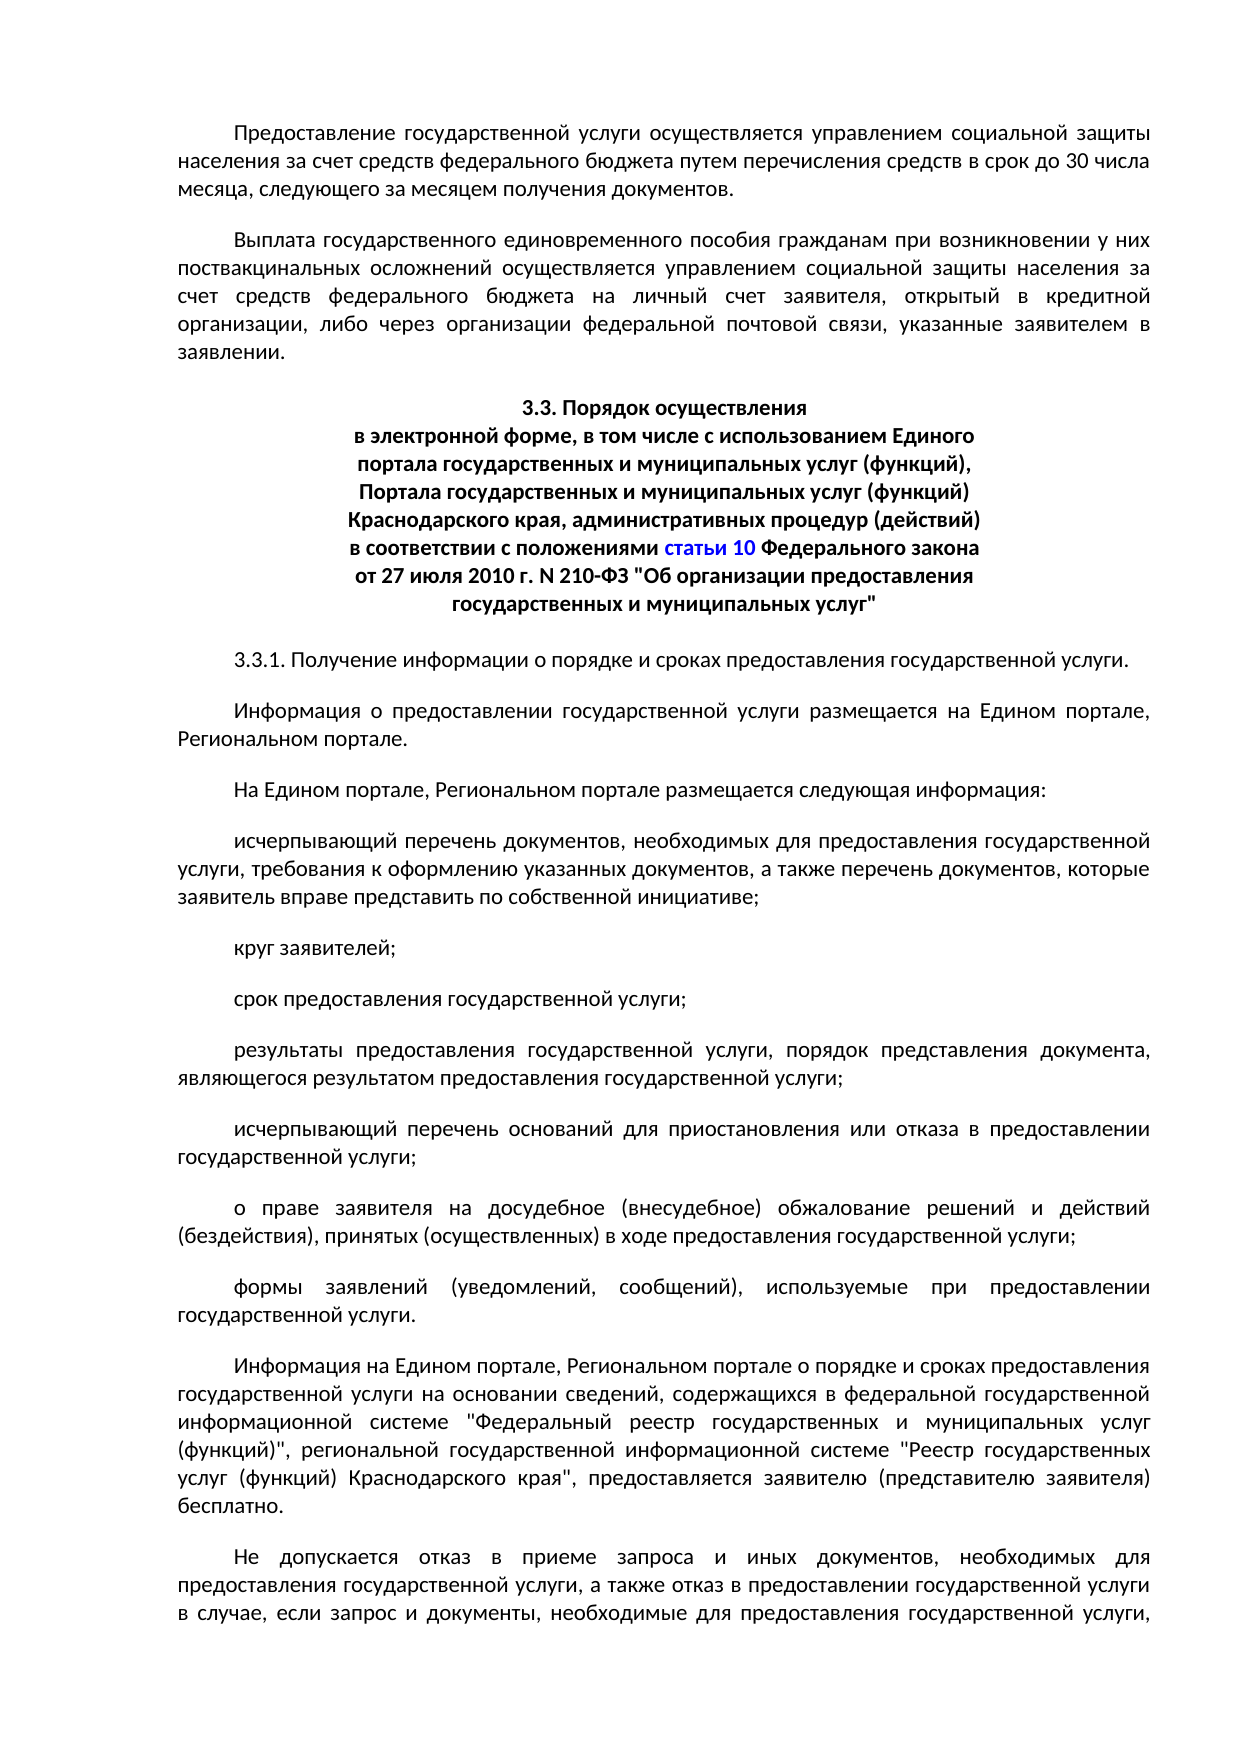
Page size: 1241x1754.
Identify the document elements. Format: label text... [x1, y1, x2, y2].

text Предоставление государственной услуги осуществляется управлением социальной защиты населения за счет средств федерального бюджета путем перечисления средств в срок до 30 числа месяца, следующего за месяцем получения документов. [177, 118, 1152, 202]
text Информация о предоставлении государственной услуги размещается на Едином портале, Региональном портале. [177, 696, 1152, 752]
text круг заявителей; [177, 933, 1152, 961]
text исчерпывающий перечень оснований для приостановления или отказа в предоставлении государственной услуги; [177, 1114, 1152, 1170]
title Краснодарского края, административных процедур (действий) [177, 505, 1152, 533]
text исчерпывающий перечень документов, необходимых для предоставления государственной услуги, требования к оформлению указанных документов, а также перечень документов, которые заявитель вправе представить по собственной инициативе; [177, 826, 1152, 910]
text формы заявлений (уведомлений, сообщений), используемые при предоставлении государственной услуги. [177, 1272, 1152, 1328]
text Выплата государственного единовременного пособия гражданам при возникновении у них поствакцинальных осложнений осуществляется управлением социальной защиты населения за счет средств федерального бюджета на личный счет заявителя, открытый в кредитной организации, либо через организации федеральной почтовой связи, указанные заявителем в заявлении. [177, 225, 1152, 365]
text На Едином портале, Региональном портале размещается следующая информация: [177, 775, 1152, 803]
title государственных и муниципальных услуг" [177, 589, 1152, 617]
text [177, 1542, 1152, 1626]
title портала государственных и муниципальных услуг (функций), [177, 449, 1152, 477]
title в электронной форме, в том числе с использованием Единого [177, 421, 1152, 449]
text 3.3.1. Получение информации о порядке и сроках предоставления государственной услуги. [177, 645, 1152, 673]
title от 27 июля 2010 г. N 210-ФЗ "Об организации предоставления [177, 561, 1152, 589]
text Информация на Едином портале, Региональном портале о порядке и сроках предоставления государственной услуги на основании сведений, содержащихся в федеральной государственной информационной системе "Федеральный реестр государственных и муниципальных услуг (функций)", региональной государственной информационной системе "Реестр государственных услуг (функций) Краснодарского края", предоставляется заявителю (представителю заявителя) бесплатно. [177, 1351, 1152, 1519]
title Портала государственных и муниципальных услуг (функций) [177, 477, 1152, 505]
text результаты предоставления государственной услуги, порядок представления документа, являющегося результатом предоставления государственной услуги; [177, 1035, 1152, 1091]
title в соответствии с положениями статьи 10 Федерального закона [177, 533, 1152, 561]
title 3.3. Порядок осуществления [177, 393, 1152, 421]
text о праве заявителя на досудебное (внесудебное) обжалование решений и действий (бездействия), принятых (осуществленных) в ходе предоставления государственной услуги; [177, 1193, 1152, 1249]
text срок предоставления государственной услуги; [177, 984, 1152, 1012]
